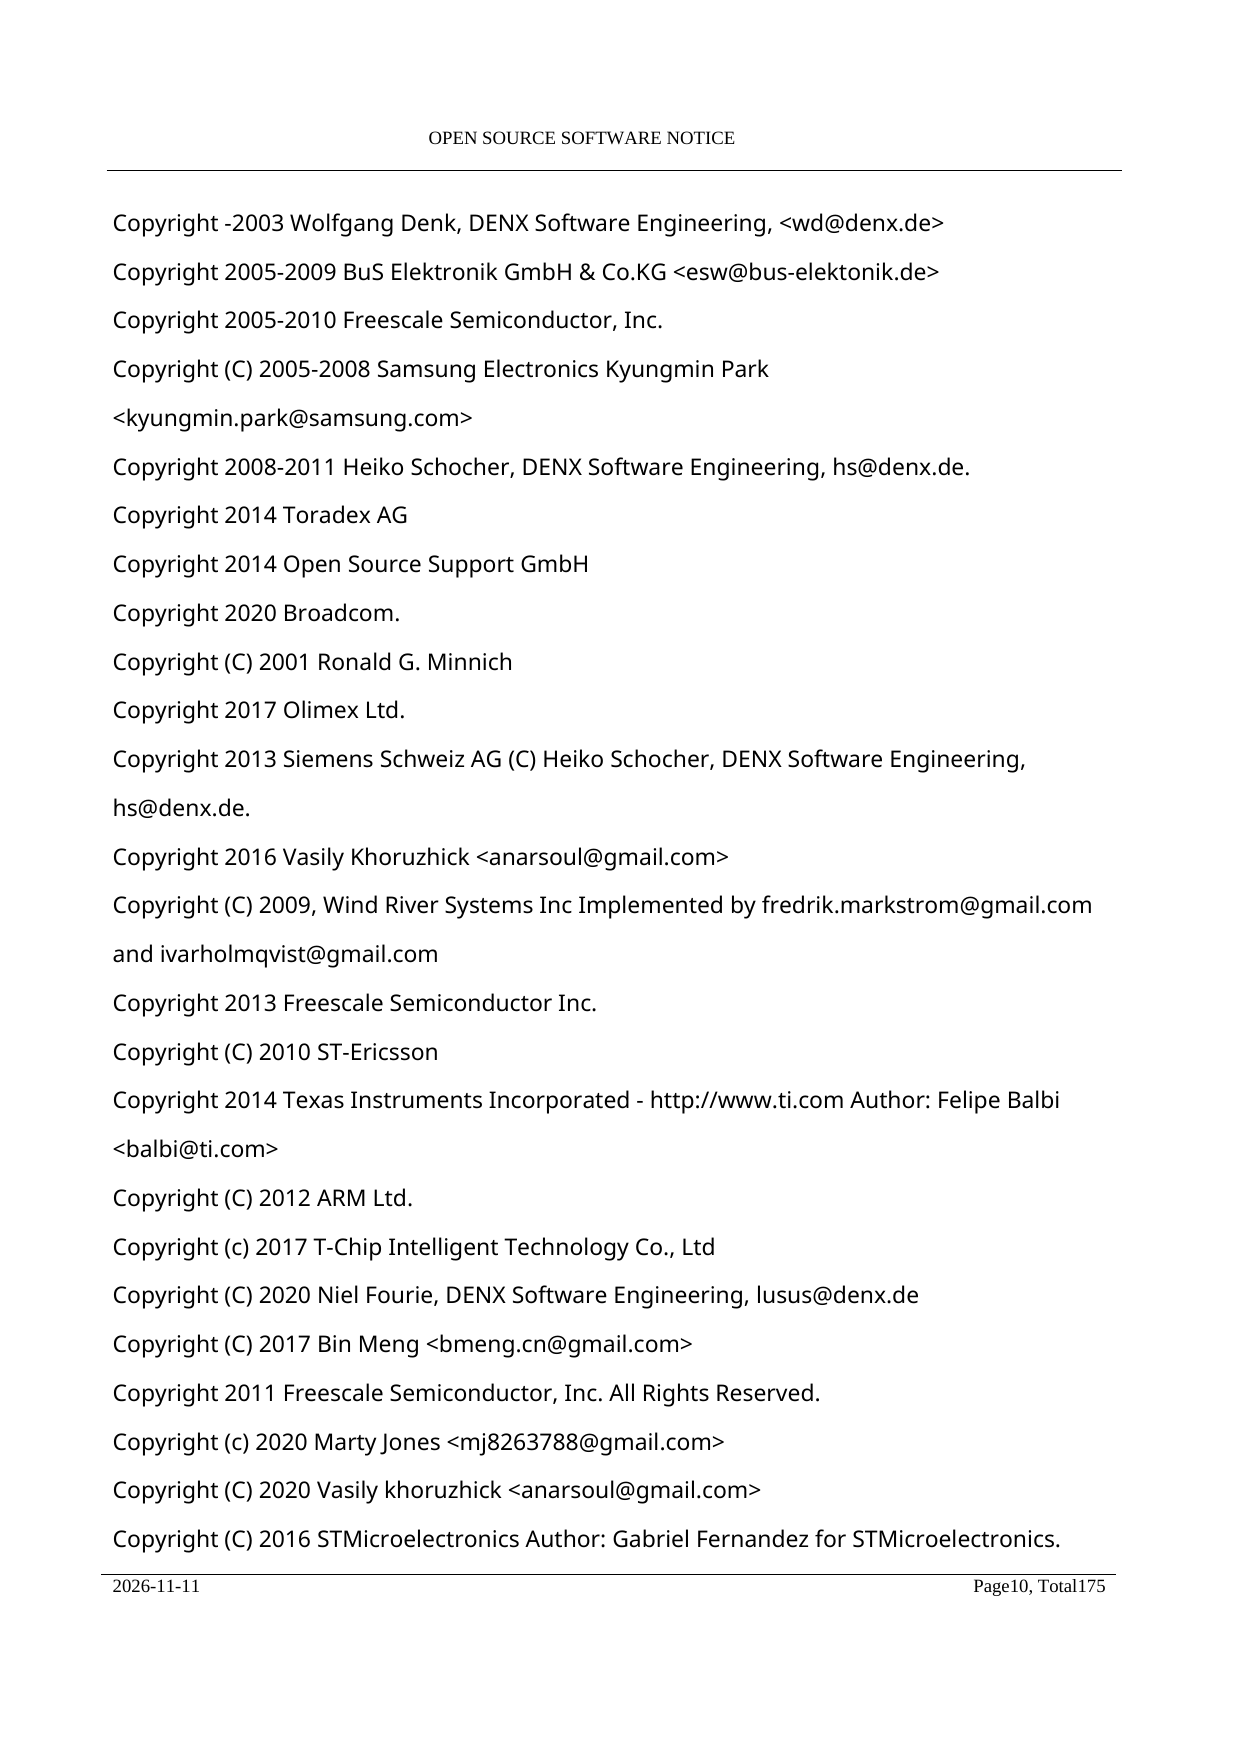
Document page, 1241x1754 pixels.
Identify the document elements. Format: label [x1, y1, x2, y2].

text [112, 206, 1128, 1555]
